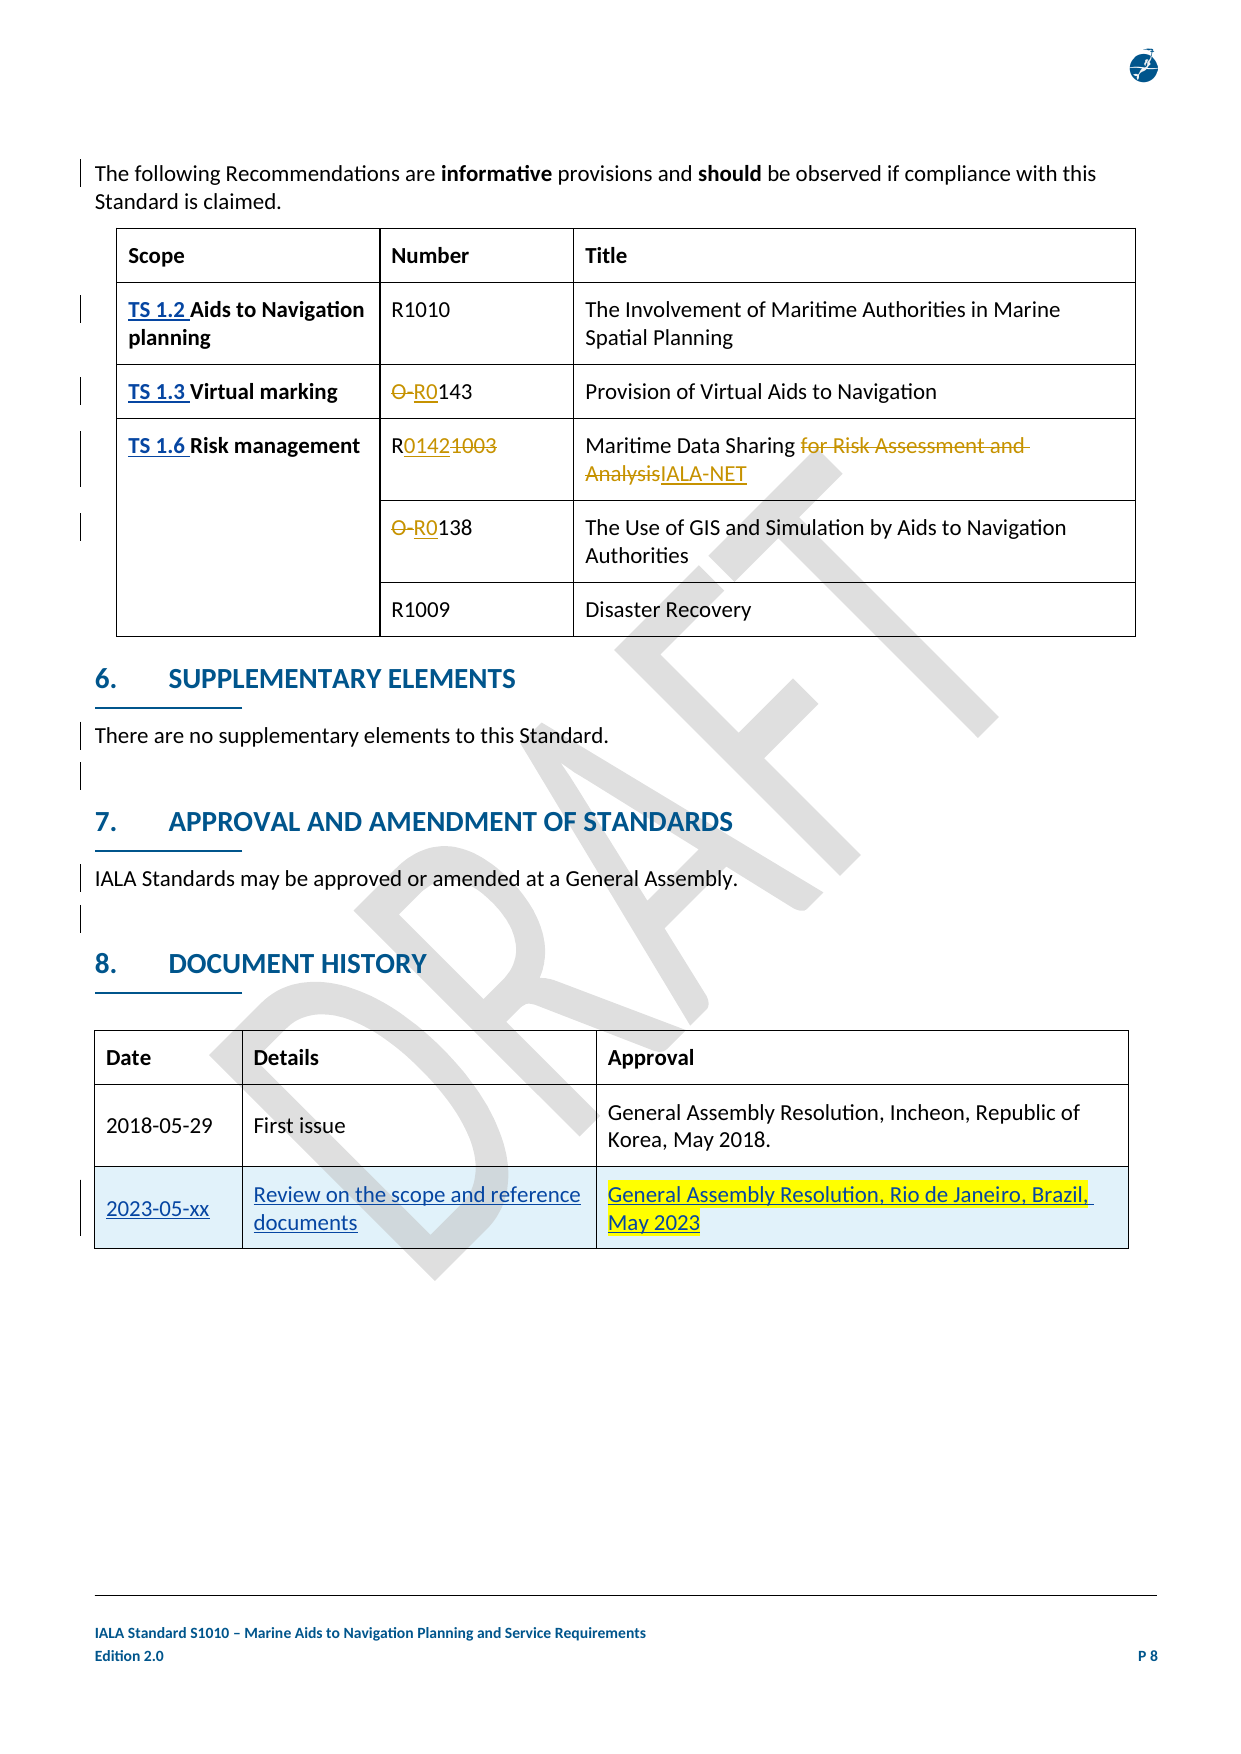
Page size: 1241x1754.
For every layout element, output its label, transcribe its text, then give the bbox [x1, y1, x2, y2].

table_cell First issue [243, 1085, 596, 1166]
table_header Number [381, 229, 573, 282]
table_cell R1009 [381, 583, 573, 636]
table_cell Risk management [117, 419, 379, 636]
table_cell 2018-05-29 [95, 1085, 242, 1166]
table_cell R1010 [381, 283, 573, 364]
table_cell 143 [381, 365, 573, 418]
table_cell The Involvement of Maritime Authorities in Marine Spatial Planning [574, 283, 1135, 364]
subtitle DOCUMENT HISTORY [94, 945, 1157, 981]
text There are no supplementary elements to this Standard. [94, 722, 1157, 750]
table_header Scope [117, 229, 379, 282]
table_header Approval [597, 1031, 1128, 1084]
subtitle APPROVAL AND AMENDMENT OF STANDARDS [94, 803, 1157, 838]
table_cell The Use of GIS and Simulation by Aids to Navigation Authorities [574, 501, 1135, 582]
table_cell Provision of Virtual Aids to Navigation [574, 365, 1135, 418]
subtitle SUPPLEMENTARY ELEMENTS [94, 660, 1157, 696]
table_cell General Assembly Resolution, Incheon, Republic of Korea, May 2018. [597, 1085, 1128, 1166]
table_cell 138 [381, 501, 573, 582]
table_header Title [574, 229, 1135, 282]
table_header Details [243, 1031, 596, 1084]
picture [1098, 0, 1217, 117]
text IALA Standards may be approved or amended at a General Assembly. [94, 864, 1157, 892]
table_cell Disaster Recovery [574, 583, 1135, 636]
table_cell Maritime Data Sharing [574, 419, 1135, 500]
table_header Date [95, 1031, 242, 1084]
table_cell Aids to Navigation planning [117, 283, 379, 364]
table_cell Virtual marking [117, 365, 379, 418]
table_cell R [381, 419, 573, 500]
text The following Recommendations are informative provisions and should be observed if compliance with this Standard is claimed. [94, 159, 1157, 215]
